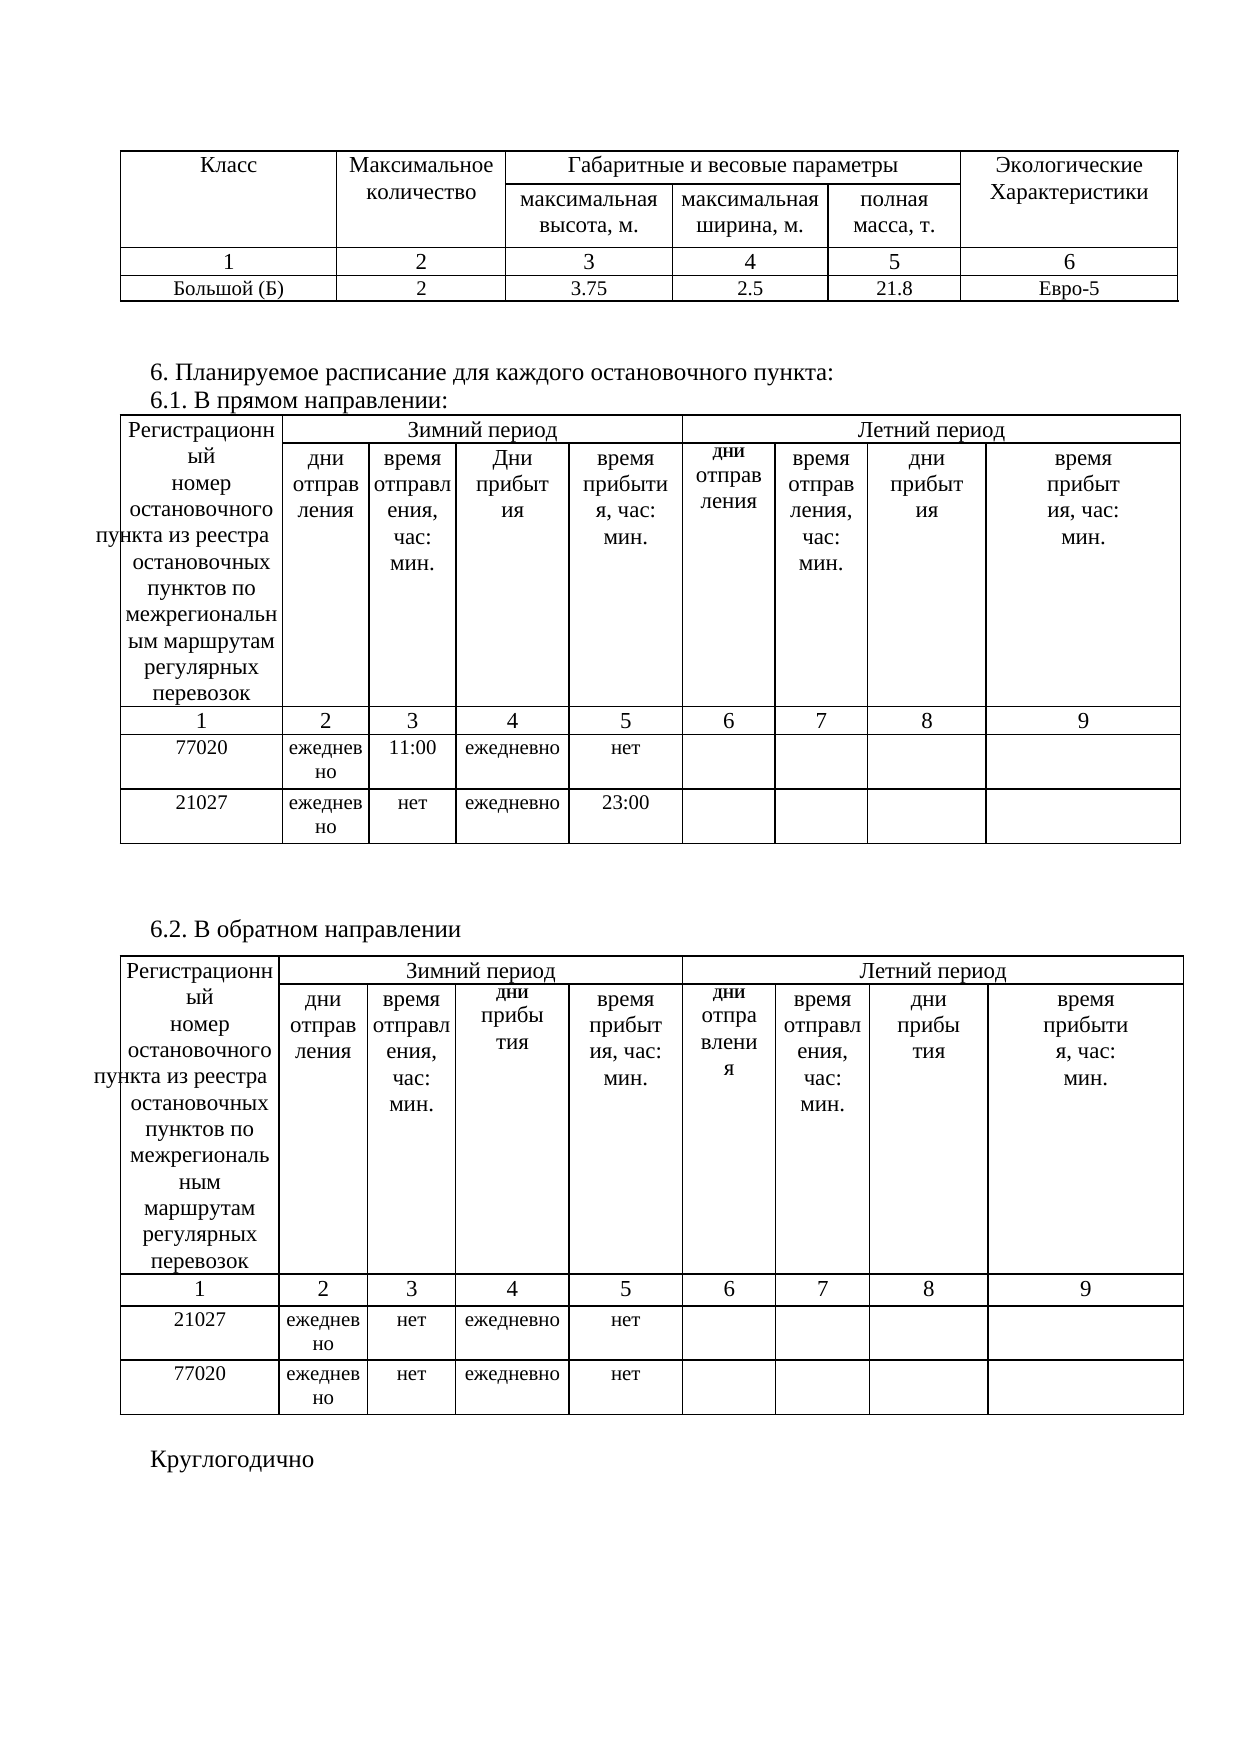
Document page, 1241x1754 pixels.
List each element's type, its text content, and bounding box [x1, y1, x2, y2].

table_cell [987, 790, 1180, 842]
table_cell время прибыти я, час: мин. [989, 985, 1183, 1273]
table_cell ежедневно [457, 735, 568, 788]
table_cell 6 [683, 707, 774, 734]
table_cell 23:00 [570, 790, 682, 842]
table_cell 4 [673, 248, 827, 274]
table_cell 21027 [121, 1307, 278, 1359]
text 6.1. В прямом направлении: [150, 386, 1090, 414]
table_cell ежедневно [280, 1361, 367, 1414]
table_cell 1 [121, 1275, 278, 1305]
table_header Габаритные и весовые параметры [506, 152, 960, 183]
table_cell время отправл ения, час: мин. [370, 444, 455, 706]
table_cell полная масса, т. [829, 185, 960, 247]
table_cell дни прибыт ия [868, 444, 985, 706]
table_cell 3.75 [506, 276, 672, 300]
table_cell 7 [776, 1275, 869, 1305]
table_cell время отправл ения, час: мин. [368, 985, 455, 1273]
table_cell нет [370, 790, 455, 842]
table_cell 21.8 [829, 276, 960, 300]
table_cell [683, 1361, 775, 1414]
table_cell дни отправ ления [280, 985, 367, 1273]
table_cell максимальная высота, м. [506, 185, 672, 247]
table_cell [776, 1307, 869, 1359]
table_cell время отправ ления, час: мин. [776, 444, 867, 706]
table_header Зимний период [283, 416, 682, 442]
table_cell ДНИ отправ ления [683, 444, 774, 706]
table_cell 3 [370, 707, 455, 734]
table_cell Большой (Б) [121, 276, 336, 300]
table_cell 8 [868, 707, 985, 734]
table_cell нет [570, 1361, 682, 1414]
table_header Максимальное количество [337, 152, 505, 247]
table_cell ДНИ отпра влени я [683, 985, 775, 1273]
table_cell Евро-5 [961, 276, 1177, 300]
table_cell [868, 735, 985, 788]
table_cell нет [570, 735, 682, 788]
table_cell [870, 1307, 987, 1359]
table_cell 9 [989, 1275, 1183, 1305]
table_cell дни прибы тия [870, 985, 987, 1273]
text 6. Планируемое расписание для каждого остановочного пункта: [150, 357, 1090, 386]
table_cell ежедневно [283, 790, 368, 842]
table_cell нет [368, 1361, 455, 1414]
table_cell 11:00 [370, 735, 455, 788]
table_cell [683, 1307, 775, 1359]
table_cell 9 [987, 707, 1180, 734]
table_cell ежедневно [457, 790, 568, 842]
table_cell Дни прибыт ия [457, 444, 568, 706]
table_cell 6 [961, 248, 1177, 274]
table_header Регистрационный номер остановочного пункта из реестра остановочных пунктов по межрегиональным маршрутам регулярных перевозок [121, 957, 278, 1273]
text Круглогодично [150, 1444, 1090, 1473]
table_cell 6 [683, 1275, 775, 1305]
table_cell [776, 1361, 869, 1414]
table_cell 7 [776, 707, 867, 734]
table_cell [868, 790, 985, 842]
table_cell 8 [870, 1275, 987, 1305]
table_header Экологические Характеристики [961, 152, 1177, 247]
table_cell время отправл ения, час: мин. [776, 985, 869, 1273]
table_cell 2 [337, 248, 505, 274]
table_header Летний период [683, 957, 1183, 983]
table_cell [987, 735, 1180, 788]
table_cell дни отправ ления [283, 444, 368, 706]
table_header Регистрационный номер остановочного пункта из реестра остановочных пунктов по межрегиональным маршрутам регулярных перевозок [121, 416, 282, 706]
table_cell нет [570, 1307, 682, 1359]
table_cell время прибыти я, час: мин. [570, 444, 682, 706]
table_header Класс [121, 152, 336, 247]
table_cell время прибыт ия, час: мин. [987, 444, 1180, 706]
table_cell [683, 790, 774, 842]
table_cell ежедневно [456, 1361, 568, 1414]
table_cell [776, 790, 867, 842]
table_cell 1 [121, 248, 336, 274]
table_cell 2 [280, 1275, 367, 1305]
table_cell 5 [570, 707, 682, 734]
table_cell 4 [456, 1275, 568, 1305]
table_cell 5 [570, 1275, 682, 1305]
text 6.2. В обратном направлении [150, 914, 1090, 943]
table_cell ДНИ прибы тия [456, 985, 568, 1273]
table_cell ежедневно [456, 1307, 568, 1359]
table_cell ежедневно [283, 735, 368, 788]
table_cell 21027 [121, 790, 282, 842]
table_header Летний период [683, 416, 1180, 442]
table_cell 77020 [121, 1361, 278, 1414]
table_cell 2.5 [673, 276, 827, 300]
table_cell ежедневно [280, 1307, 367, 1359]
table_cell [683, 735, 774, 788]
table_cell нет [368, 1307, 455, 1359]
table_header Зимний период [280, 957, 682, 983]
table_cell [870, 1361, 987, 1414]
table_cell [989, 1361, 1183, 1414]
table_cell 77020 [121, 735, 282, 788]
table_cell максимальная ширина, м. [673, 185, 827, 247]
table_cell 2 [337, 276, 505, 300]
table_cell 1 [121, 707, 282, 734]
table_cell время прибыт ия, час: мин. [570, 985, 682, 1273]
table_cell 3 [506, 248, 672, 274]
table_cell 2 [283, 707, 368, 734]
table_cell 3 [368, 1275, 455, 1305]
table_cell 4 [457, 707, 568, 734]
table_cell [776, 735, 867, 788]
table_cell [989, 1307, 1183, 1359]
table_cell 5 [829, 248, 960, 274]
